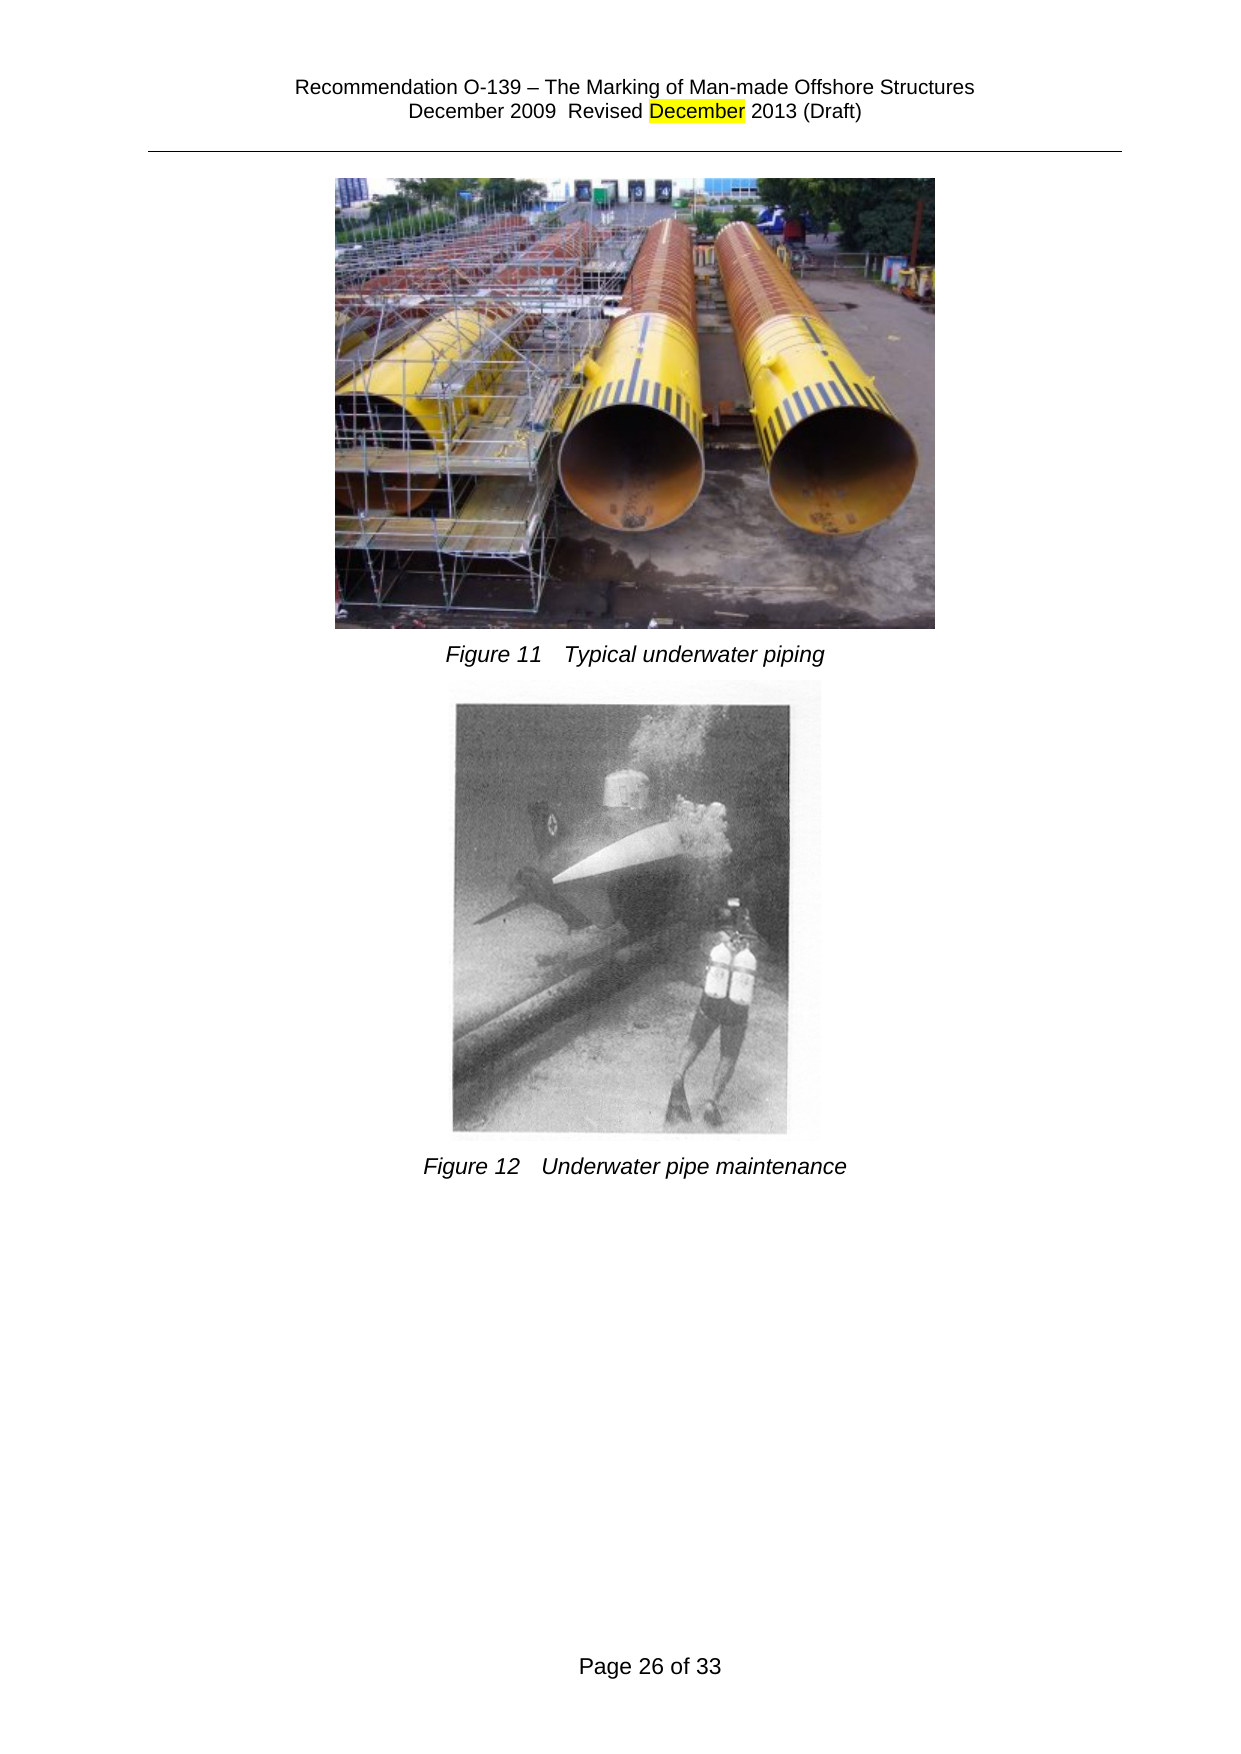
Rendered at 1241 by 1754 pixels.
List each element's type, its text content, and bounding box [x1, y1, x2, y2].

text Typical underwater piping [148, 641, 1122, 668]
picture [448, 680, 822, 1141]
text Underwater pipe maintenance [148, 1153, 1122, 1179]
picture [335, 178, 935, 629]
